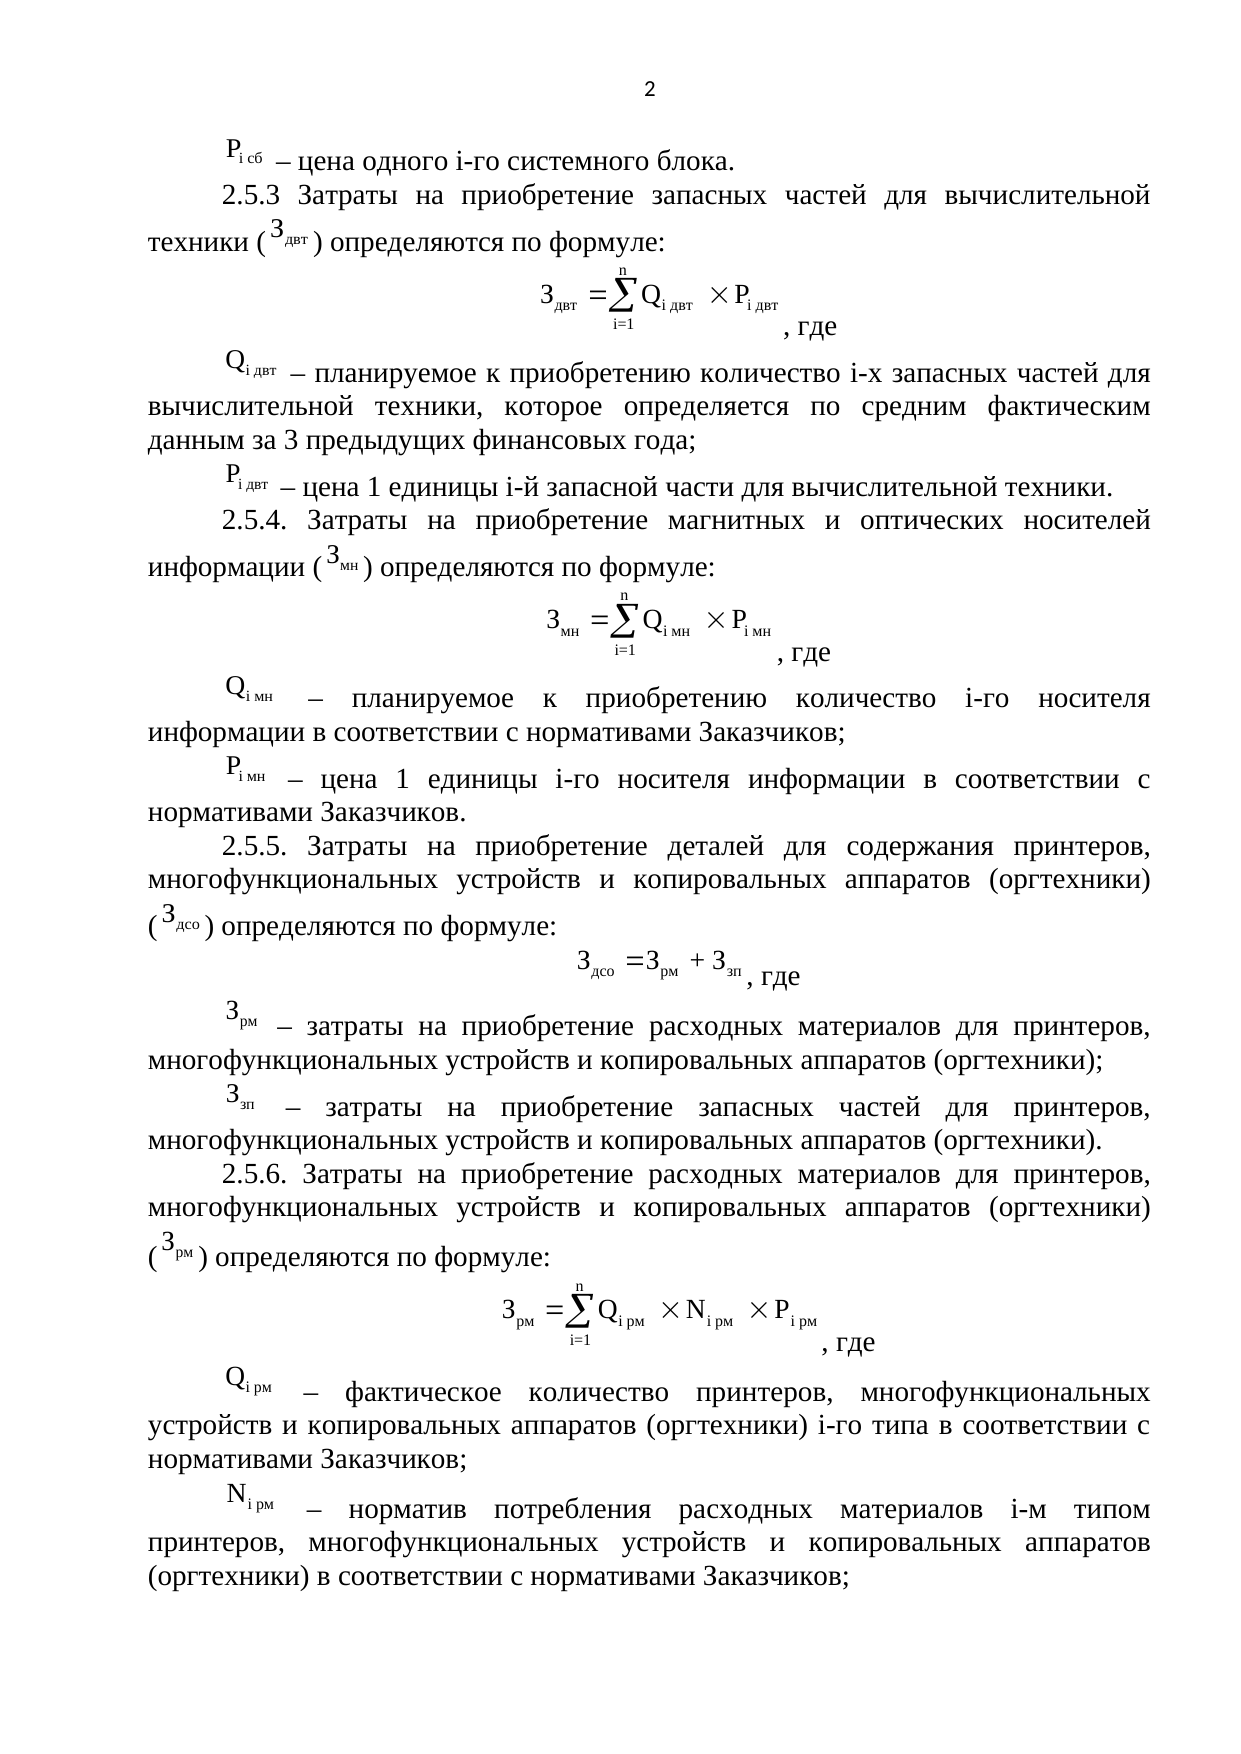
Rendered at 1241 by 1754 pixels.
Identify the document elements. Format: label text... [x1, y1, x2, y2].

text , где [148, 583, 1152, 667]
text – цена 1 единицы i-й запасной части для вычислительной техники. [148, 456, 1152, 502]
text – цена одного i-го системного блока. [148, 130, 1152, 177]
text – затраты на приобретение запасных частей для принтеров, многофункциональных устройств и копировальных аппаратов (оргтехники). [148, 1076, 1152, 1156]
text – цена 1 единицы i-го носителя информации в соответствии с нормативами Заказчиков. [148, 748, 1152, 828]
text 2.5.4. Затраты на приобретение магнитных и оптических носителей информации () определяются по формуле: [148, 502, 1152, 583]
text 2.5.3 Затраты на приобретение запасных частей для вычислительной техники () определяются по формуле: [148, 177, 1152, 257]
text 2.5.5. Затраты на приобретение деталей для содержания принтеров, многофункциональных устройств и копировальных аппаратов (оргтехники) () определяются по формуле: [148, 828, 1152, 942]
text – планируемое к приобретению количество i-х запасных частей для вычислительной техники, которое определяется по средним фактическим данным за 3 предыдущих финансовых года; [148, 342, 1152, 456]
text , где [148, 942, 1152, 992]
text – фактическое количество принтеров, многофункциональных устройств и копировальных аппаратов (оргтехники) i-го типа в соответствии с нормативами Заказчиков; [148, 1357, 1152, 1474]
text , где [148, 1273, 1152, 1357]
text , где [148, 257, 1152, 342]
text 2.5.6. Затраты на приобретение расходных материалов для принтеров, многофункциональных устройств и копировальных аппаратов (оргтехники) () определяются по формуле: [148, 1156, 1152, 1273]
text – затраты на приобретение расходных материалов для принтеров, многофункциональных устройств и копировальных аппаратов (оргтехники); [148, 992, 1152, 1076]
text – планируемое к приобретению количество i-го носителя информации в соответствии с нормативами Заказчиков; [148, 667, 1152, 748]
text – норматив потребления расходных материалов i-м типом принтеров, многофункциональных устройств и копировальных аппаратов (оргтехники) в соответствии с нормативами Заказчиков; [148, 1474, 1152, 1592]
